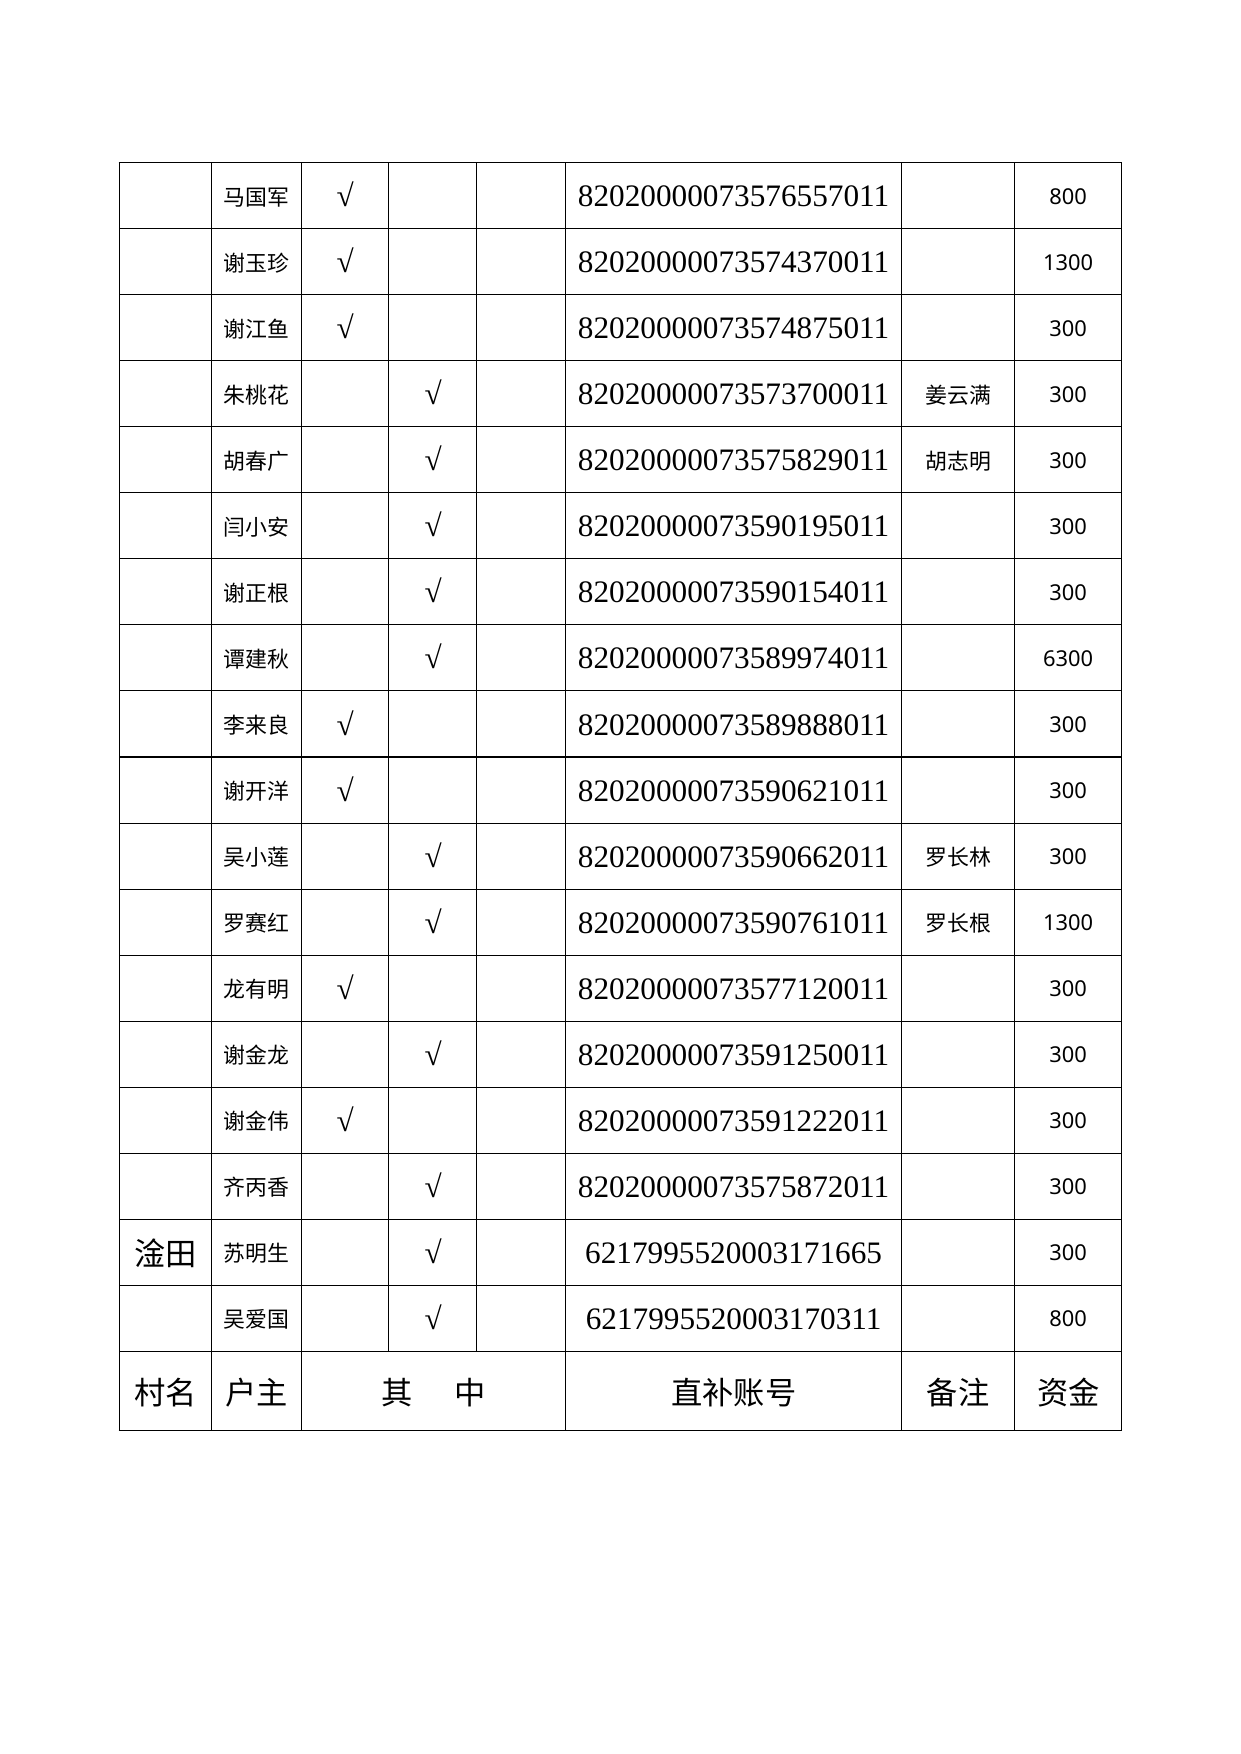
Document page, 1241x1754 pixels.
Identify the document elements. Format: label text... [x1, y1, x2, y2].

table_cell 800 [1015, 163, 1121, 228]
table_cell 谢正根 [212, 559, 301, 624]
table_cell [902, 1220, 1014, 1285]
table_cell 罗赛红 [212, 890, 301, 954]
table_cell [120, 559, 211, 624]
table_cell √ [389, 1220, 476, 1285]
table_cell [902, 559, 1014, 624]
table_cell [477, 1286, 565, 1351]
table_cell 户主姓名 [212, 1352, 301, 1430]
table_cell 6217995520003171665 [566, 1220, 901, 1285]
table_cell [902, 1088, 1014, 1153]
table_cell √ [389, 493, 476, 558]
table_cell [302, 361, 388, 426]
table_cell √ [302, 956, 388, 1021]
table_cell [120, 625, 211, 690]
table_cell 资金分配 [1015, 1352, 1121, 1430]
table_cell 82020000073590621011 [566, 758, 901, 822]
table_cell [120, 163, 211, 228]
table_cell [477, 295, 565, 360]
table_cell 300 [1015, 1220, 1121, 1285]
table_cell 姜云满 [902, 361, 1014, 426]
table_cell [477, 625, 565, 690]
table_cell 300 [1015, 427, 1121, 492]
table_cell [477, 890, 565, 954]
table_cell 胡志明 [902, 427, 1014, 492]
table_cell 齐丙香 [212, 1154, 301, 1219]
table_cell [902, 625, 1014, 690]
table_cell 谭建秋 [212, 625, 301, 690]
table_cell [120, 1154, 211, 1219]
table_cell 82020000073574875011 [566, 295, 901, 360]
table_cell [902, 295, 1014, 360]
table_cell [389, 229, 476, 294]
table_cell [477, 956, 565, 1021]
table_cell 龙有明 [212, 956, 301, 1021]
table_cell [120, 493, 211, 558]
table_cell [477, 1154, 565, 1219]
table_cell 82020000073590761011 [566, 890, 901, 954]
table_cell [120, 427, 211, 492]
table_cell √ [389, 427, 476, 492]
table_cell [120, 295, 211, 360]
table_cell [902, 1286, 1014, 1351]
table_cell √ [302, 691, 388, 756]
table_cell 吴小莲 [212, 824, 301, 888]
table_cell √ [389, 625, 476, 690]
table_cell [902, 1154, 1014, 1219]
table_cell [302, 890, 388, 954]
table_cell [902, 229, 1014, 294]
table_cell 300 [1015, 295, 1121, 360]
table_cell 82020000073577120011 [566, 956, 901, 1021]
table_cell 谢江鱼 [212, 295, 301, 360]
table_cell √ [302, 229, 388, 294]
table_cell [120, 361, 211, 426]
table_cell 82020000073590195011 [566, 493, 901, 558]
table_cell [477, 758, 565, 822]
table_cell [302, 1286, 388, 1351]
table_cell 其 中 [302, 1352, 565, 1430]
table_cell [902, 691, 1014, 756]
table_cell 82020000073591222011 [566, 1088, 901, 1153]
table_cell 82020000073589888011 [566, 691, 901, 756]
table_cell 300 [1015, 493, 1121, 558]
table_cell [302, 824, 388, 888]
table_cell [120, 691, 211, 756]
table_cell 备注 [902, 1352, 1014, 1430]
table_cell [902, 493, 1014, 558]
table_cell 82020000073574370011 [566, 229, 901, 294]
table_cell 朱桃花 [212, 361, 301, 426]
table_cell [477, 1088, 565, 1153]
table_cell √ [389, 559, 476, 624]
table_cell [302, 625, 388, 690]
table_cell [389, 691, 476, 756]
table_cell √ [389, 890, 476, 954]
table_cell 1300 [1015, 229, 1121, 294]
table_cell [477, 691, 565, 756]
table_cell [120, 1286, 211, 1351]
table_cell [477, 559, 565, 624]
table_cell 82020000073575872011 [566, 1154, 901, 1219]
table_cell √ [389, 824, 476, 888]
table_cell 吴爱国 [212, 1286, 301, 1351]
table_cell 6300 [1015, 625, 1121, 690]
table_cell 300 [1015, 361, 1121, 426]
table_cell [477, 427, 565, 492]
table_cell [120, 1022, 211, 1087]
table_cell 谢开洋 [212, 758, 301, 822]
table_cell [302, 427, 388, 492]
table_cell [477, 361, 565, 426]
table_cell [477, 1022, 565, 1087]
table_cell √ [389, 1286, 476, 1351]
table_cell 苏明生 [212, 1220, 301, 1285]
table_cell 闫小安 [212, 493, 301, 558]
table_cell [902, 163, 1014, 228]
table_cell 300 [1015, 559, 1121, 624]
table_cell [120, 824, 211, 888]
table_cell [477, 229, 565, 294]
table_cell √ [302, 1088, 388, 1153]
table_cell 6217995520003170311 [566, 1286, 901, 1351]
table_cell [902, 758, 1014, 822]
table_cell 谢金龙 [212, 1022, 301, 1087]
table_cell √ [302, 295, 388, 360]
table_cell [120, 1088, 211, 1153]
table_cell 300 [1015, 691, 1121, 756]
table_cell 82020000073575829011 [566, 427, 901, 492]
table_cell 罗长林 [902, 824, 1014, 888]
table_cell [302, 1220, 388, 1285]
table_cell 300 [1015, 1088, 1121, 1153]
table_cell 1300 [1015, 890, 1121, 954]
table_cell [389, 956, 476, 1021]
table_cell [302, 559, 388, 624]
table_cell 淦田 [120, 1220, 211, 1285]
table_cell [902, 956, 1014, 1021]
table_cell √ [302, 163, 388, 228]
table_cell 82020000073576557011 [566, 163, 901, 228]
table_cell [120, 890, 211, 954]
table_cell [477, 163, 565, 228]
table_cell √ [389, 361, 476, 426]
table_cell 82020000073590662011 [566, 824, 901, 888]
table_cell 300 [1015, 1154, 1121, 1219]
table_cell √ [389, 1022, 476, 1087]
table_cell [302, 1022, 388, 1087]
table_cell 82020000073591250011 [566, 1022, 901, 1087]
table_cell [389, 295, 476, 360]
table_cell √ [389, 1154, 476, 1219]
table_cell 李来良 [212, 691, 301, 756]
table_cell 300 [1015, 1022, 1121, 1087]
table_cell 罗长根 [902, 890, 1014, 954]
table_cell 村名 [120, 1352, 211, 1430]
table_cell 82020000073590154011 [566, 559, 901, 624]
table_cell 300 [1015, 758, 1121, 822]
table_cell [389, 163, 476, 228]
table_cell 谢玉珍 [212, 229, 301, 294]
table_cell 胡春广 [212, 427, 301, 492]
table_cell [302, 1154, 388, 1219]
table_cell 马国军 [212, 163, 301, 228]
table_cell [302, 493, 388, 558]
table_cell [902, 1022, 1014, 1087]
table_cell 800 [1015, 1286, 1121, 1351]
table_cell 82020000073589974011 [566, 625, 901, 690]
table_cell 300 [1015, 824, 1121, 888]
table_cell [477, 1220, 565, 1285]
table_cell 谢金伟 [212, 1088, 301, 1153]
table_cell [120, 956, 211, 1021]
table_cell 82020000073573700011 [566, 361, 901, 426]
table_cell [389, 1088, 476, 1153]
table_cell [477, 493, 565, 558]
table_cell [120, 758, 211, 822]
table_cell [477, 824, 565, 888]
table_cell [389, 758, 476, 822]
table_cell √ [302, 758, 388, 822]
table_cell 300 [1015, 956, 1121, 1021]
table_cell [120, 229, 211, 294]
table_cell 直补账号 [566, 1352, 901, 1430]
